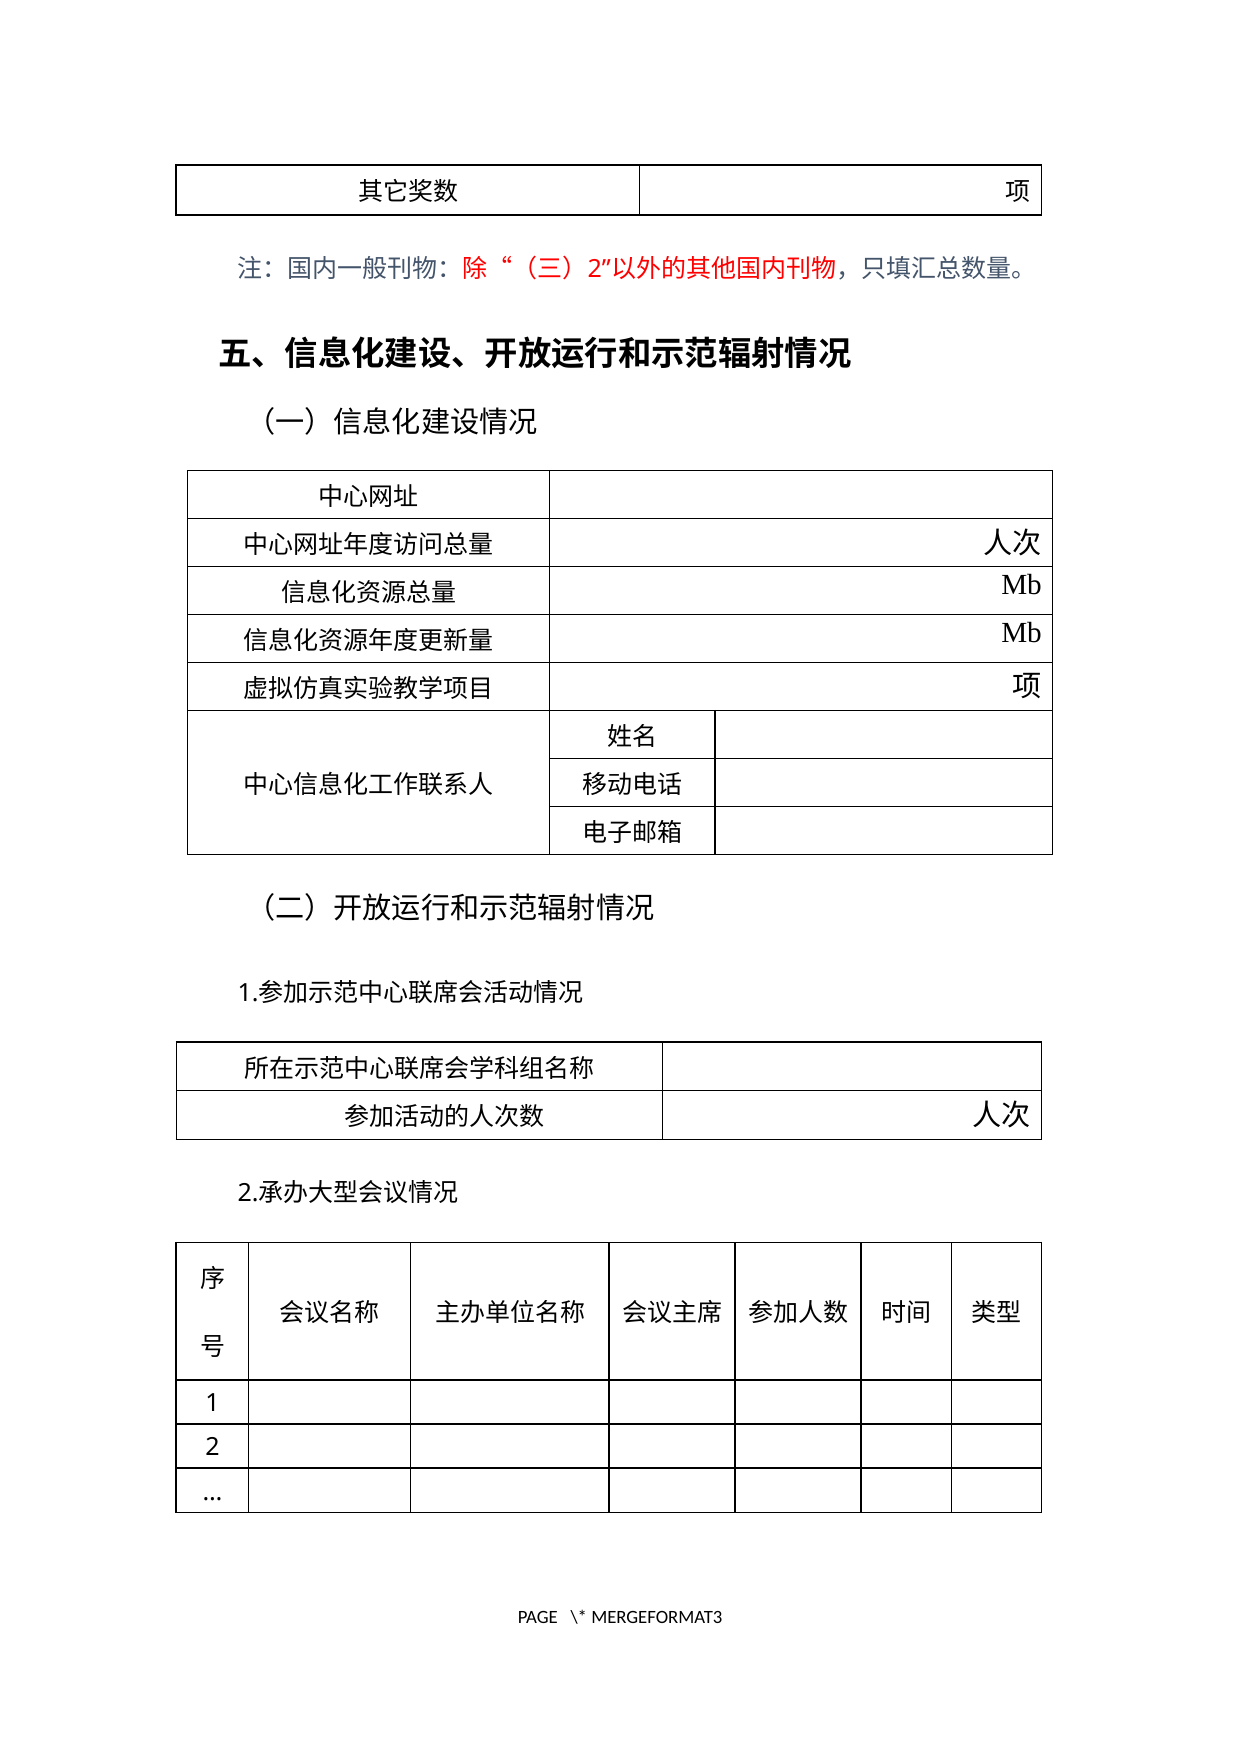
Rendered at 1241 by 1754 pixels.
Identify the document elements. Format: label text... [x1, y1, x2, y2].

table_cell 参加活动的人次数 [177, 1091, 662, 1139]
table_cell [736, 1381, 860, 1423]
table_cell [249, 1425, 410, 1467]
table_cell [862, 1381, 951, 1423]
table_cell [952, 1425, 1041, 1467]
table_cell 电子邮箱 [550, 807, 714, 853]
text 1.参加示范中心联席会活动情况 [187, 956, 1053, 1024]
table_cell 中心信息化工作联系人 [188, 711, 549, 853]
table_cell [411, 1425, 608, 1467]
table_cell 中心网址年度访问总量 [188, 519, 549, 566]
table_cell [411, 1469, 608, 1511]
table_cell [736, 1469, 860, 1511]
table_cell … [177, 1469, 248, 1511]
table_cell [716, 759, 1052, 806]
table_cell 人次 [663, 1091, 1041, 1139]
table_header 时间 [862, 1243, 951, 1379]
table_cell 虚拟仿真实验教学项目 [188, 663, 549, 710]
table_header 会议主席 [610, 1243, 734, 1379]
table_cell 信息化资源年度更新量 [188, 615, 549, 662]
text （二）开放运行和示范辐射情况 [187, 872, 1053, 939]
table_cell Mb [550, 567, 1052, 614]
table_header 参加人数 [736, 1243, 860, 1379]
table_cell [249, 1381, 410, 1423]
table_cell [610, 1469, 734, 1511]
text 注：国内一般刊物：除“（三）2”以外的其他国内刊物，只填汇总数量。 [187, 232, 1053, 300]
text 2.承办大型会议情况 [187, 1157, 1053, 1224]
table_cell 1 [177, 1381, 248, 1423]
table_header [663, 1043, 1041, 1090]
table_cell 人次 [550, 519, 1052, 566]
table_cell [610, 1425, 734, 1467]
table_cell [249, 1469, 410, 1511]
table_cell 姓名 [550, 711, 714, 758]
table_cell [952, 1381, 1041, 1423]
table_cell 项 [550, 663, 1052, 710]
table_header 会议名称 [249, 1243, 410, 1379]
table_header 类型 [952, 1243, 1041, 1379]
table_header 中心网址 [188, 471, 549, 518]
text （一）信息化建设情况 [187, 385, 1053, 453]
table_cell [716, 807, 1052, 853]
table_header 所在示范中心联席会学科组名称 [177, 1043, 662, 1090]
table_cell [411, 1381, 608, 1423]
table_cell 项 [640, 166, 1041, 214]
table_cell 其它奖数 [177, 166, 639, 214]
table_cell Mb [550, 615, 1052, 662]
text 五、信息化建设、开放运行和示范辐射情况 [187, 317, 1053, 385]
table_cell [716, 711, 1052, 758]
table_cell 信息化资源总量 [188, 567, 549, 614]
table_header [550, 471, 1052, 518]
table_cell [736, 1425, 860, 1467]
table_cell [862, 1425, 951, 1467]
table_header 主办单位名称 [411, 1243, 608, 1379]
table_cell [862, 1469, 951, 1511]
table_cell [952, 1469, 1041, 1511]
table_cell [610, 1381, 734, 1423]
table_cell 2 [177, 1425, 248, 1467]
table_header 序号 [177, 1243, 248, 1379]
table_cell 移动电话 [550, 759, 714, 806]
